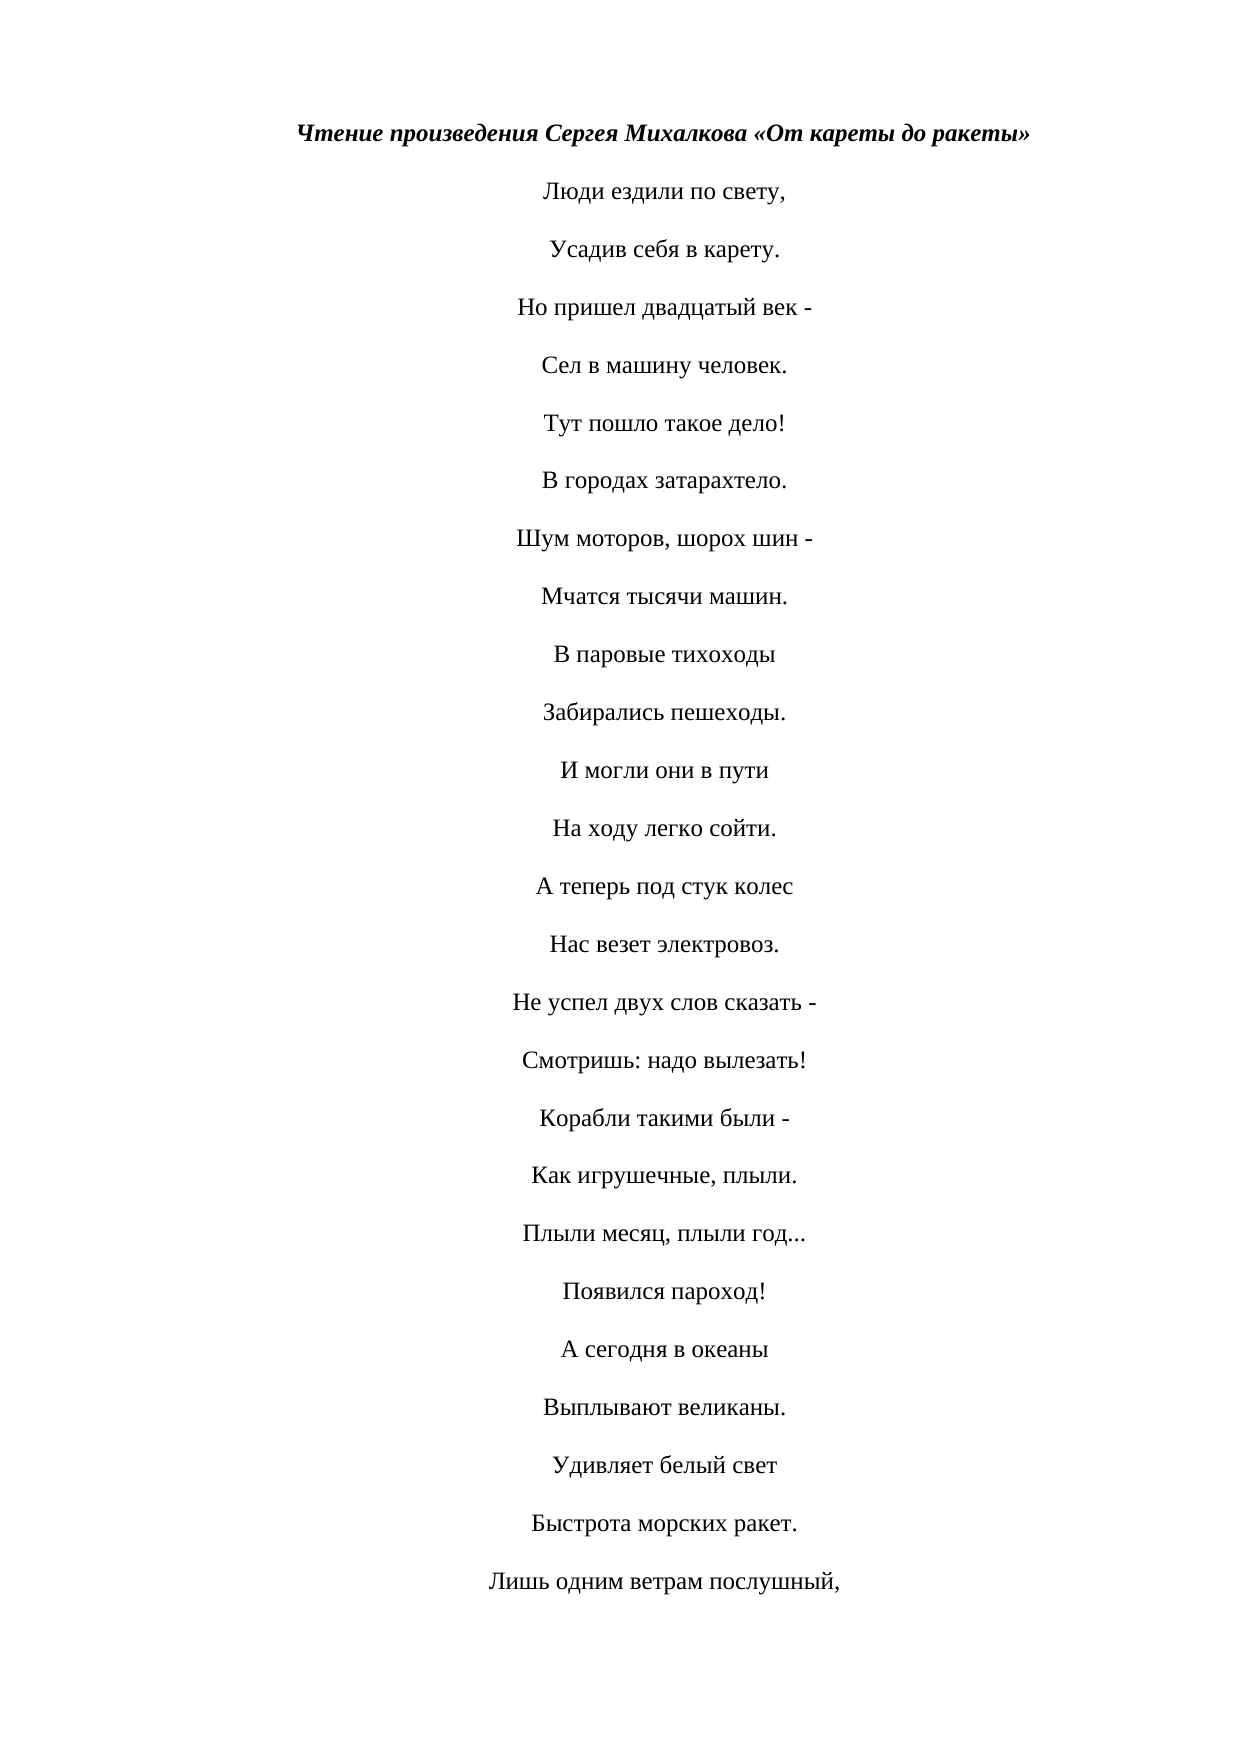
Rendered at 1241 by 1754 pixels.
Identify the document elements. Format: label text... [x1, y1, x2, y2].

text Быстрота морских ракет. [177, 1508, 1152, 1537]
text Появился пароход! [177, 1276, 1152, 1305]
text Удивляет белый свет [177, 1450, 1152, 1479]
text Тут пошло такое дело! [177, 408, 1152, 436]
text Сел в машину человек. [177, 350, 1152, 378]
text А теперь под стук колес [177, 871, 1152, 900]
text Плыли месяц, плыли год... [177, 1218, 1152, 1247]
text Нас везет электровоз. [177, 929, 1152, 958]
text Лишь одним ветрам послушный, [177, 1566, 1152, 1595]
text Люди ездили по свету, [177, 176, 1152, 205]
text Корабли такими были - [177, 1103, 1152, 1131]
text Мчатся тысячи машин. [177, 581, 1152, 610]
text Чтение произведения Сергея Михалкова «От кареты до ракеты» [177, 118, 1152, 147]
text Усадив себя в карету. [177, 234, 1152, 263]
text На ходу легко сойти. [177, 813, 1152, 842]
text В паровые тихоходы [177, 639, 1152, 668]
text Смотришь: надо вылезать! [177, 1045, 1152, 1073]
text И могли они в пути [177, 755, 1152, 784]
text Выплывают великаны. [177, 1392, 1152, 1421]
text Не успел двух слов сказать - [177, 987, 1152, 1016]
text Как игрушечные, плыли. [177, 1161, 1152, 1189]
text Шум моторов, шорох шин - [177, 523, 1152, 552]
text Забирались пешеходы. [177, 697, 1152, 726]
text Но пришел двадцатый век - [177, 292, 1152, 321]
text В городах затарахтело. [177, 466, 1152, 494]
text А сегодня в океаны [177, 1334, 1152, 1363]
